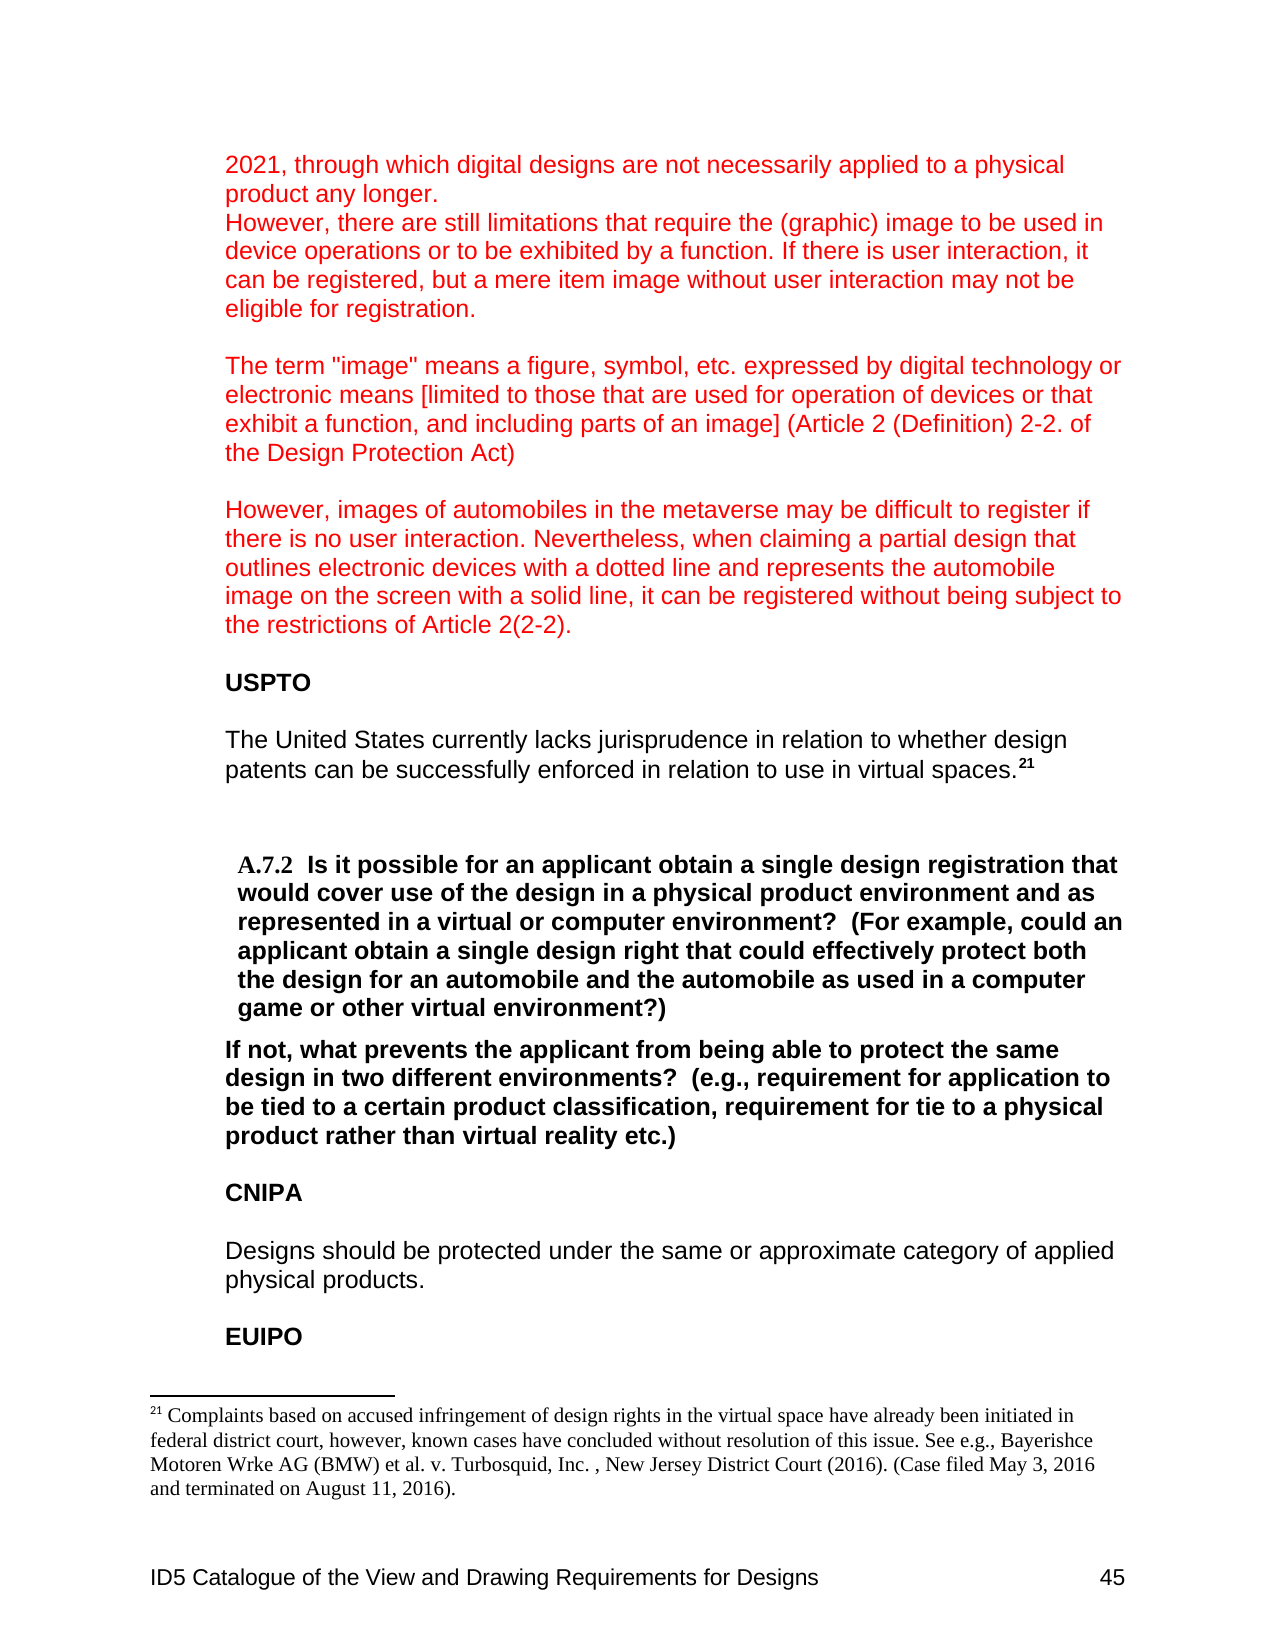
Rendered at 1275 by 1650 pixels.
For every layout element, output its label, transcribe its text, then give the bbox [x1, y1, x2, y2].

text However, there are still limitations that require the (graphic) image to be used in device operations or to be exhibited by a function. If there is user interaction, it can be registered, but a mere item image without user interaction may not be eligible for registration. [225, 207, 1125, 322]
text Designs should be protected under the same or approximate category of applied physical products. [225, 1236, 1125, 1293]
text If not, what prevents the applicant from being able to protect the same design in two different environments? (e.g., requirement for application to be tied to a certain product classification, requirement for tie to a physical product rather than virtual reality etc.) [225, 1035, 1125, 1150]
text USPTO [225, 667, 1125, 696]
subtitle Is it possible for an applicant obtain a single design registration that would cover use of the design in a physical product environment and as represented in a virtual or computer environment? (For example, could an applicant obtain a single design right that could effectively protect both the design for an automobile and the automobile as used in a computer game or other virtual environment?) [237, 849, 1125, 1022]
text However, images of automobiles in the metaverse may be difficult to register if there is no user interaction. Nevertheless, when claiming a partial design that outlines electronic devices with a dotted line and represents the automobile image on the screen with a solid line, it can be registered without being subject to the restrictions of Article 2(2-2). [225, 495, 1125, 639]
text The term "image" means a figure, symbol, etc. expressed by digital technology or electronic means [limited to those that are used for operation of devices or that exhibit a function, and including parts of an image] (Article 2 (Definition) 2-2. of the Design Protection Act) [225, 351, 1125, 466]
text The United States currently lacks jurisprudence in relation to whether design patents can be successfully enforced in relation to use in virtual spaces. [225, 725, 1125, 784]
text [225, 150, 1125, 207]
text CNIPA [225, 1178, 1125, 1207]
text EUIPO [225, 1322, 1125, 1351]
